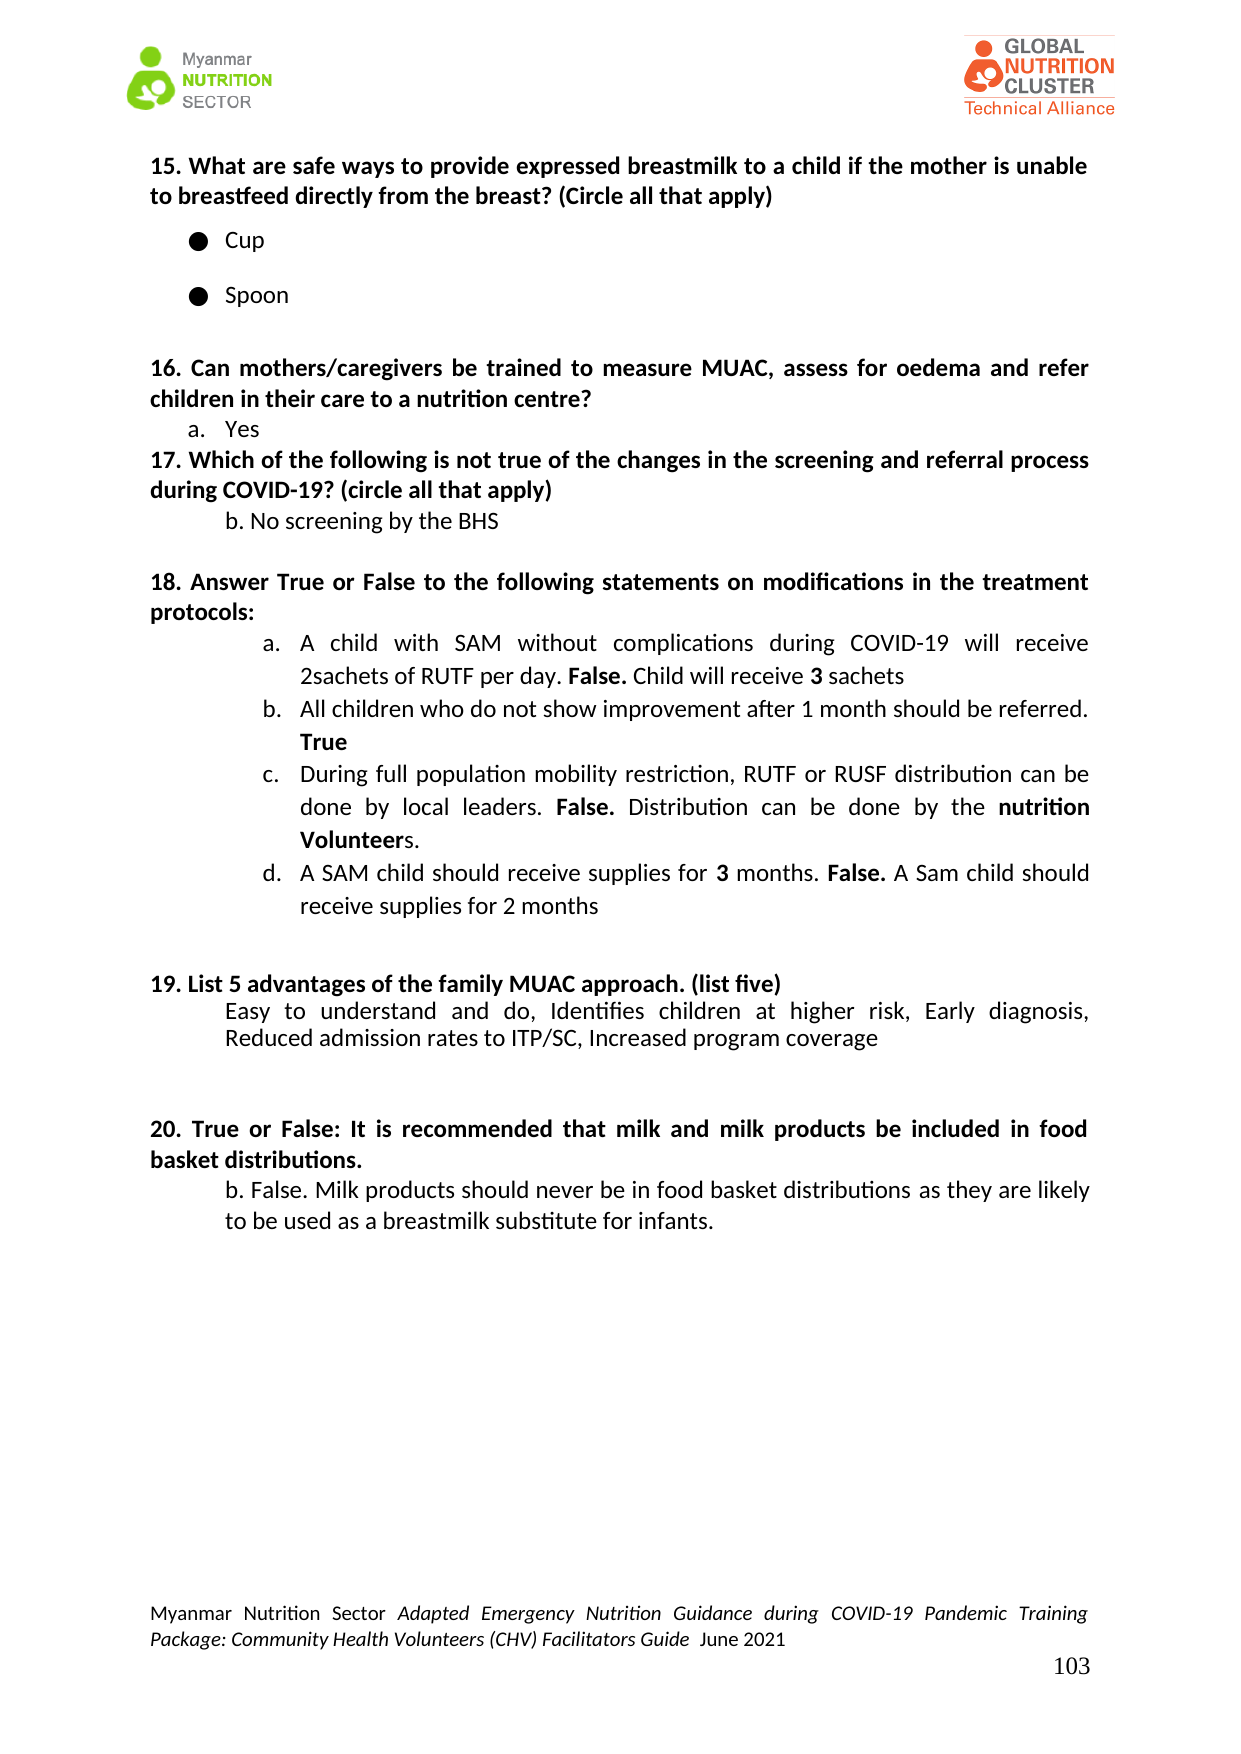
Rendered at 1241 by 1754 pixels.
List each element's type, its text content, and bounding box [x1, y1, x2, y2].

text 19. List 5 advantages of the family MUAC approach. (list five) [150, 970, 1090, 998]
list A child with SAM without complications during COVID-19 will receive 2sachets of RUTF per day. False. Child will receive 3 sachets [262, 627, 1090, 690]
text 17. Which of the following is not true of the changes in the screening and referral process during COVID-19? (circle all that apply) [150, 444, 1090, 505]
text 15. What are safe ways to provide expressed breastmilk to a child if the mother is unable to breastfeed directly from the breast? (Circle all that apply) [150, 150, 1090, 211]
list Cup [187, 211, 1090, 262]
list A SAM child should receive supplies for 3 months. False. A Sam child should receive supplies for 2 months [262, 857, 1090, 921]
text Easy to understand and do, Identifies children at higher risk, Early diagnosis, Reduced admission rates to ITP/SC, Increased program coverage [225, 998, 1090, 1053]
text 18. Answer True or False to the following statements on modifications in the treatment protocols: [150, 566, 1090, 627]
list All children who do not show improvement after 1 month should be referred. True [262, 693, 1090, 756]
text 16. Can mothers/caregivers be trained to measure MUAC, assess for oedema and refer children in their care to a nutrition centre? [150, 352, 1090, 413]
list Yes [187, 413, 1090, 444]
text 20. True or False: It is recommended that milk and milk products be included in food basket distributions. [150, 1114, 1090, 1175]
list During full population mobility restriction, RUTF or RUSF distribution can be done by local leaders. False. Distribution can be done by the nutrition Volunteers. [262, 758, 1090, 855]
text b. False. Milk products should never be in food basket distributions as they are likely to be used as a breastmilk substitute for infants. [225, 1175, 1090, 1236]
picture [109, 35, 299, 134]
text b. No screening by the BHS [225, 505, 1090, 535]
list Spoon [187, 266, 1090, 318]
picture [964, 35, 1115, 119]
